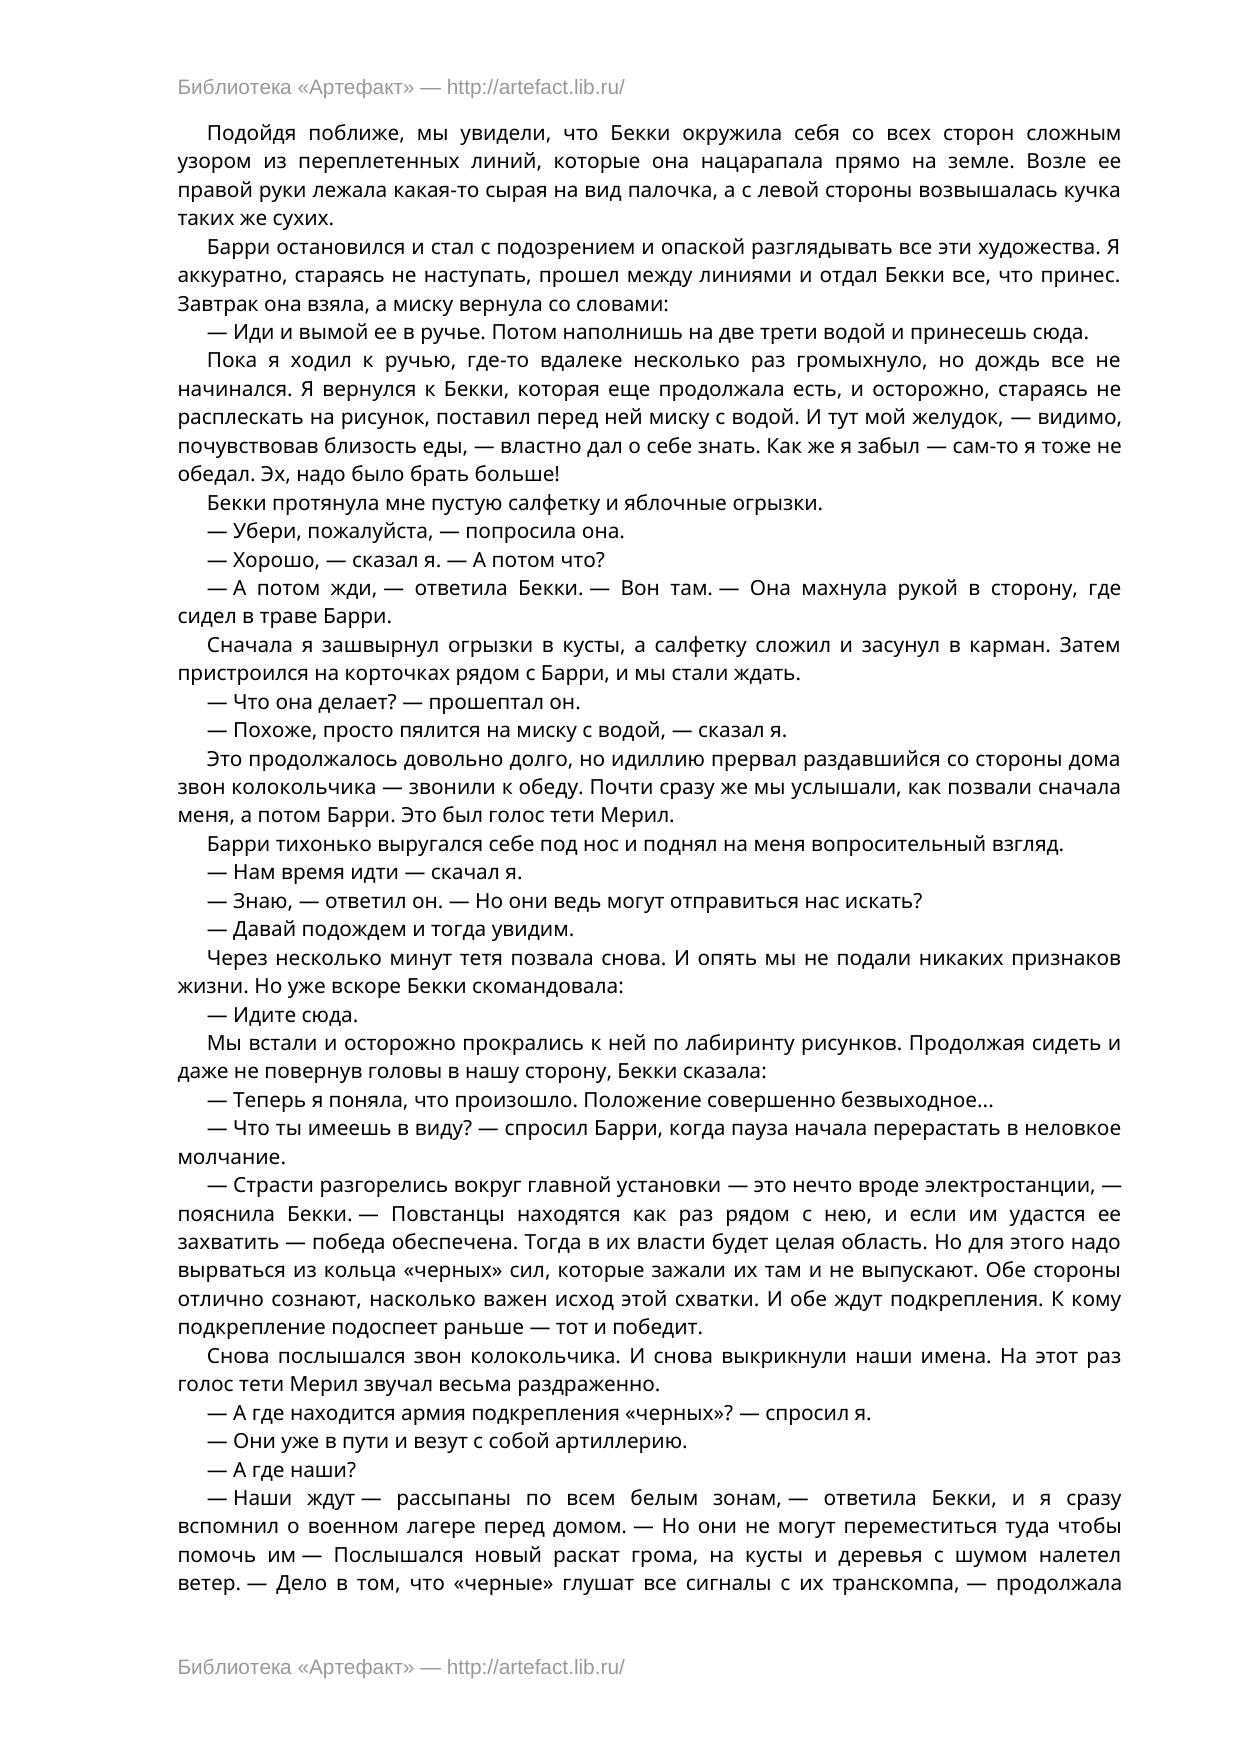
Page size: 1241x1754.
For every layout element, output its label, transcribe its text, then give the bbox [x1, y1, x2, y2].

text — Теперь я поняла, что произошло. Положение совершенно безвыходное... [177, 1085, 1122, 1113]
text — Хорошо, — сказал я. — А потом что? [177, 545, 1122, 573]
text — Убери, пожалуйста, — попросила она. [177, 516, 1122, 545]
text — А потом жди, — ответила Бекки. — Вон там. — Она махнула рукой в сторону, где сидел в траве Барри. [177, 573, 1122, 630]
text Пока я ходил к ручью, где-то вдалеке несколько раз громыхнуло, но дождь все не начинался. Я вернулся к Бекки, которая еще продолжала есть, и осторожно, стараясь не расплескать на рисунок, поставил перед ней миску с водой. И тут мой желудок, — видимо, почувствовав близость еды, — властно дал о себе знать. Как же я забыл — сам-то я тоже не обедал. Эх, надо было брать больше! [177, 346, 1122, 488]
text Мы встали и осторожно прокрались к ней по лабиринту рисунков. Продолжая сидеть и даже не повернув головы в нашу сторону, Бекки сказала: [177, 1028, 1122, 1085]
text — Знаю, — ответил он. — Но они ведь могут отправиться нас искать? [177, 886, 1122, 914]
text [177, 1483, 1122, 1597]
text — А где наши? [177, 1455, 1122, 1483]
text — Что ты имеешь в виду? — спросил Барри, когда пауза начала перерастать в неловкое молчание. [177, 1113, 1122, 1170]
text Через несколько минут тетя позвала снова. И опять мы не подали никаких признаков жизни. Но уже вскоре Бекки скомандовала: [177, 943, 1122, 1000]
text Сначала я зашвырнул огрызки в кусты, а салфетку сложил и засунул в карман. Затем пристроился на корточках рядом с Барри, и мы стали ждать. [177, 630, 1122, 687]
text — Давай подождем и тогда увидим. [177, 914, 1122, 943]
text — Похоже, просто пялится на миску с водой, — сказал я. [177, 715, 1122, 744]
text Подойдя поближе, мы увидели, что Бекки окружила себя со всех сторон сложным узором из переплетенных линий, которые она нацарапала прямо на земле. Возле ее правой руки лежала какая-то сырая на вид палочка, а с левой стороны возвышалась кучка таких же сухих. [177, 118, 1122, 232]
text — Иди и вымой ее в ручье. Потом наполнишь на две трети водой и принесешь сюда. [177, 317, 1122, 346]
text — Страсти разгорелись вокруг главной установки — это нечто вроде электростанции, — пояснила Бекки. — Повстанцы находятся как раз рядом с нею, и если им удастся ее захватить — победа обеспечена. Тогда в их власти будет целая область. Но для этого надо вырваться из кольца «черных» сил, которые зажали их там и не выпускают. Обе стороны отлично сознают, насколько важен исход этой схватки. И обе ждут подкрепления. К кому подкрепление подоспеет раньше — тот и победит. [177, 1170, 1122, 1341]
text Барри остановился и стал с подозрением и опаской разглядывать все эти художества. Я аккуратно, стараясь не наступать, прошел между линиями и отдал Бекки все, что принес. Завтрак она взяла, а миску вернула со словами: [177, 232, 1122, 317]
text Это продолжалось довольно долго, но идиллию прервал раздавшийся со стороны дома звон колокольчика — звонили к обеду. Почти сразу же мы услышали, как позвали сначала меня, а потом Барри. Это был голос тети Мерил. [177, 744, 1122, 829]
text Барри тихонько выругался себе под нос и поднял на меня вопросительный взгляд. [177, 829, 1122, 857]
text — Нам время идти — скачал я. [177, 857, 1122, 886]
text — Они уже в пути и везут с собой артиллерию. [177, 1426, 1122, 1455]
text — Идите сюда. [177, 1000, 1122, 1028]
text Снова послышался звон колокольчика. И снова выкрикнули наши имена. На этот раз голос тети Мерил звучал весьма раздраженно. [177, 1341, 1122, 1398]
text Бекки протянула мне пустую салфетку и яблочные огрызки. [177, 488, 1122, 516]
text — А где находится армия подкрепления «черных»? — спросил я. [177, 1398, 1122, 1426]
text — Что она делает? — прошептал он. [177, 687, 1122, 715]
